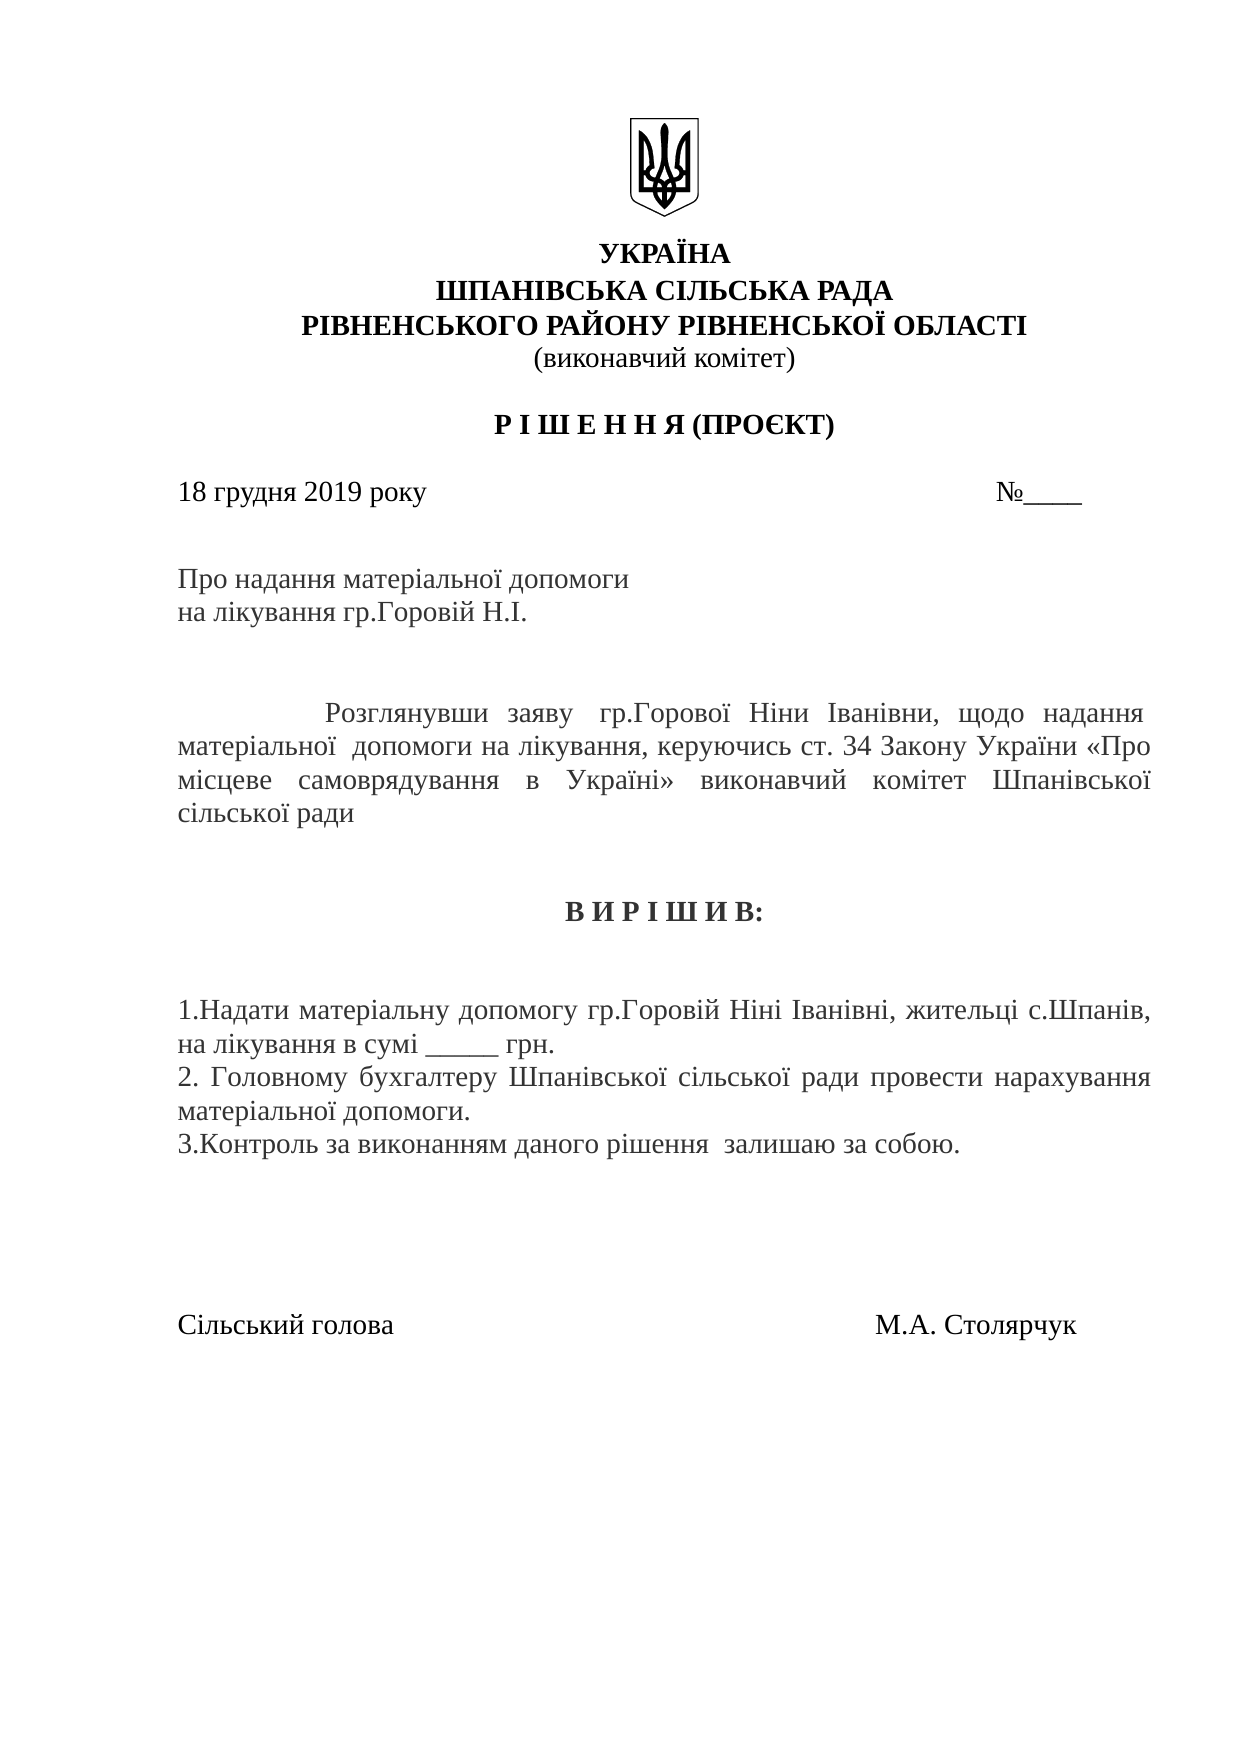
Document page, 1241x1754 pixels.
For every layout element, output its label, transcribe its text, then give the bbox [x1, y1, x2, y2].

text РІВНЕНСЬКОГО РАЙОНУ РІВНЕНСЬКОЇ ОБЛАСТІ [177, 317, 1152, 340]
text Україна [177, 236, 1152, 269]
text (виконавчий комітет) [177, 340, 1152, 374]
text Р І Ш Е Н Н Я (ПРОЄКТ) [177, 407, 1152, 441]
text Про надання матеріальної допомоги [177, 561, 1152, 594]
subtitle ШПАНІВСЬКА сільська рада [871, 282, 1152, 305]
text 2. Головному бухгалтеру Шпанівської сільської ради провести нарахування матеріальної допомоги. [177, 1059, 1152, 1126]
text Розглянувши заяву гр.Горової Ніни Іванівни, щодо надання матеріальної допомоги на лікування, керуючись ст. 34 Закону України «Про місцеве самоврядування в Україні» виконавчий комітет Шпанівської сільської ради [177, 695, 1152, 829]
text Сільський голова М.А. Столярчук [177, 1307, 1152, 1341]
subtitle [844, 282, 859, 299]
subtitle ШПАНІВСЬКА сільська рада [177, 282, 853, 305]
text В И Р І Ш И В: [177, 894, 1152, 927]
text 3.Контроль за виконанням даного рішення залишаю за собою. [177, 1126, 1152, 1160]
text 1.Надати матеріальну допомогу гр.Горовій Ніні Іванівні, жительці с.Шпанів, на лікування в сумі _____ грн. [177, 992, 1152, 1059]
text на лікування гр.Горовій Н.І. [177, 594, 1152, 628]
text 18 грудня 2019 року №____ [177, 474, 1152, 508]
